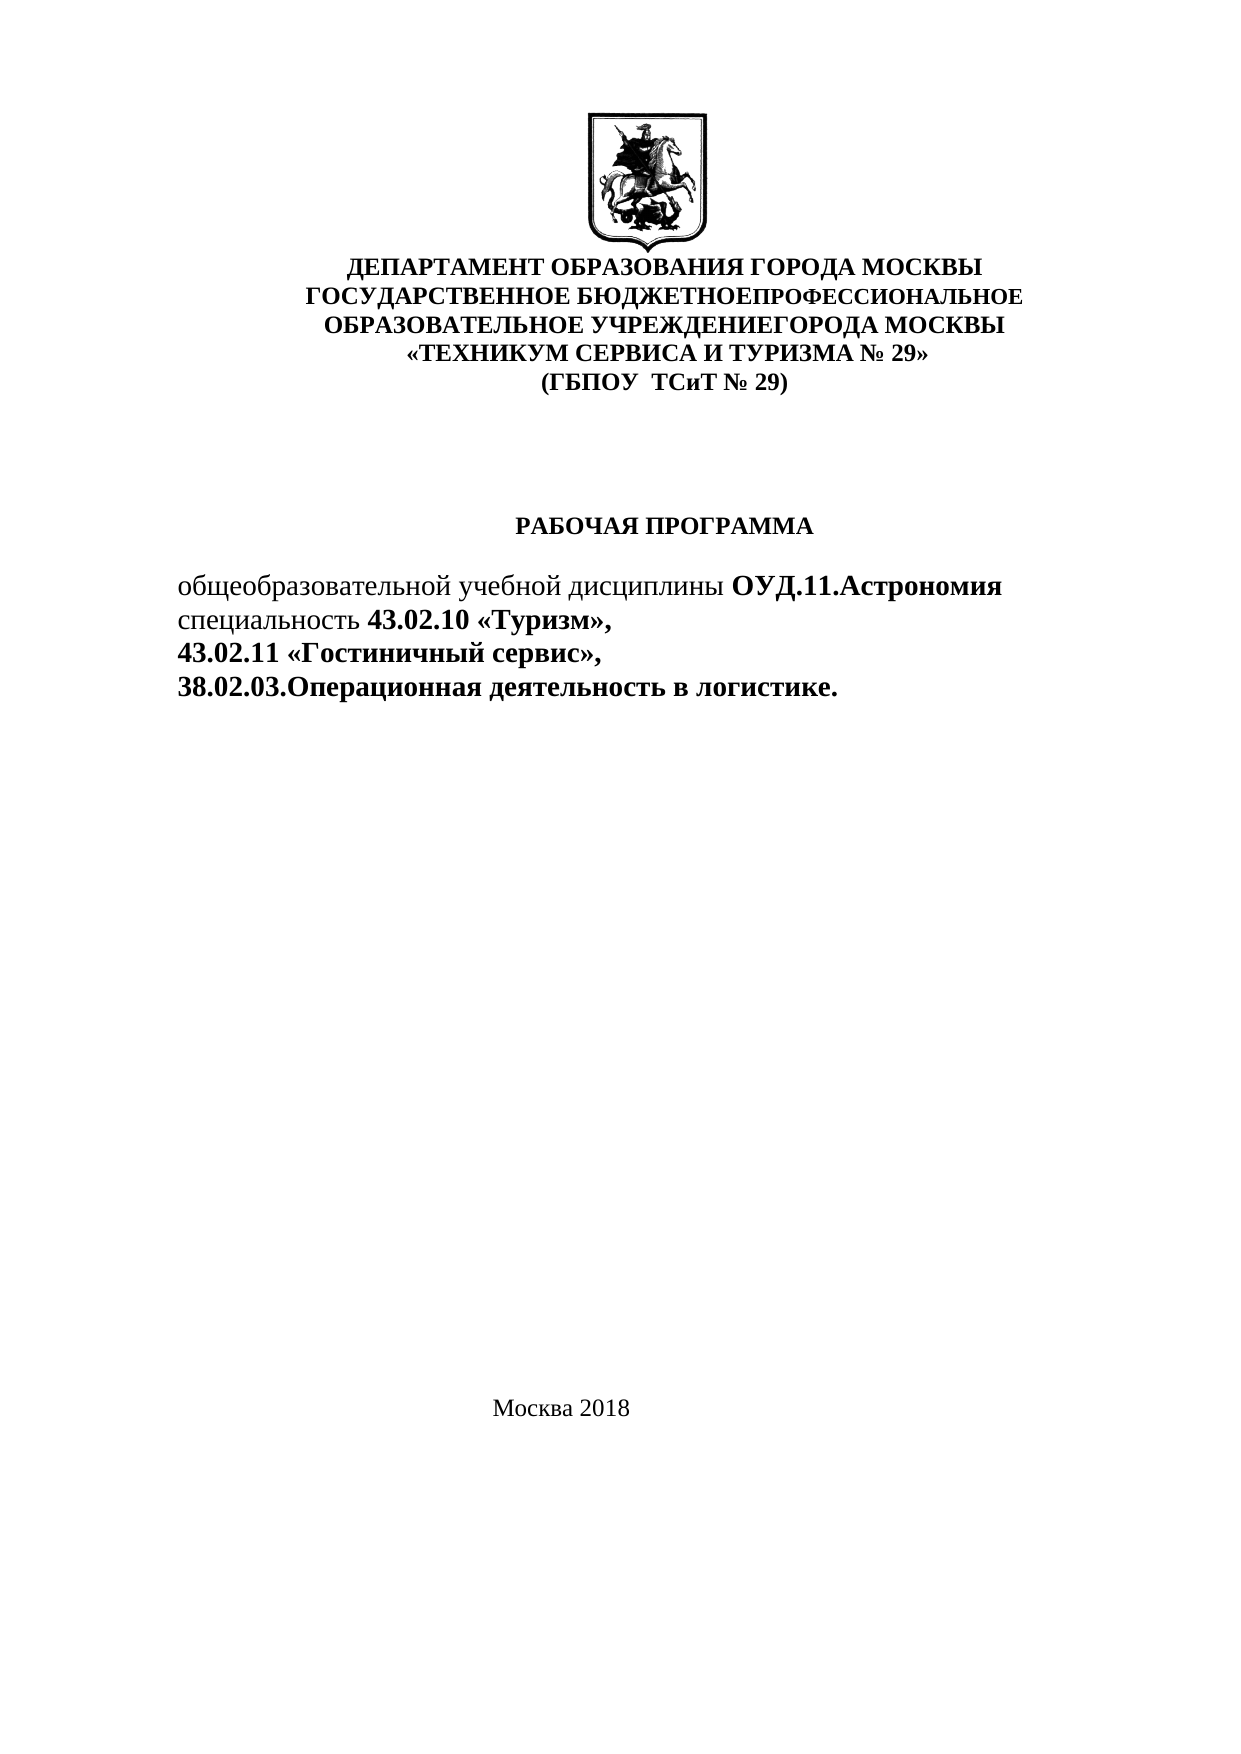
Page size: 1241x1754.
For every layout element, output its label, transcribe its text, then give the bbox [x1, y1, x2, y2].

list 43.02.11 «Гостиничный сервис», [177, 636, 1152, 669]
text Москва 2018 [177, 1393, 945, 1421]
list 38.02.03.Операционная деятельность в логистике. [177, 669, 1152, 703]
list специальность 43.02.10 «Туризм», [177, 602, 1152, 636]
text ГОСУДАРСТВЕННОЕ БЮДЖЕТНОЕПРОФЕССИОНАЛЬНОЕ ОБРАЗОВАТЕЛЬНОЕ УЧРЕЖДЕНИЕГОРОДА МОСКВЫ [177, 281, 1152, 338]
picture [586, 111, 709, 253]
title ДЕПАРТАМЕНТ ОБРАЗОВАНИЯ ГОРОДА МОСКВЫ [177, 118, 1152, 281]
text РАБОЧАЯ ПРОГРАММа [177, 511, 1152, 540]
text (ГБПОУ ТСиТ № 29) [177, 367, 1152, 396]
text общеобразовательной учебной дисциплины ОУД.11.Астрономия [177, 568, 1152, 602]
text «ТЕХНИКУМ СЕРВИСА И ТУРИЗМА № 29» [177, 338, 1152, 367]
